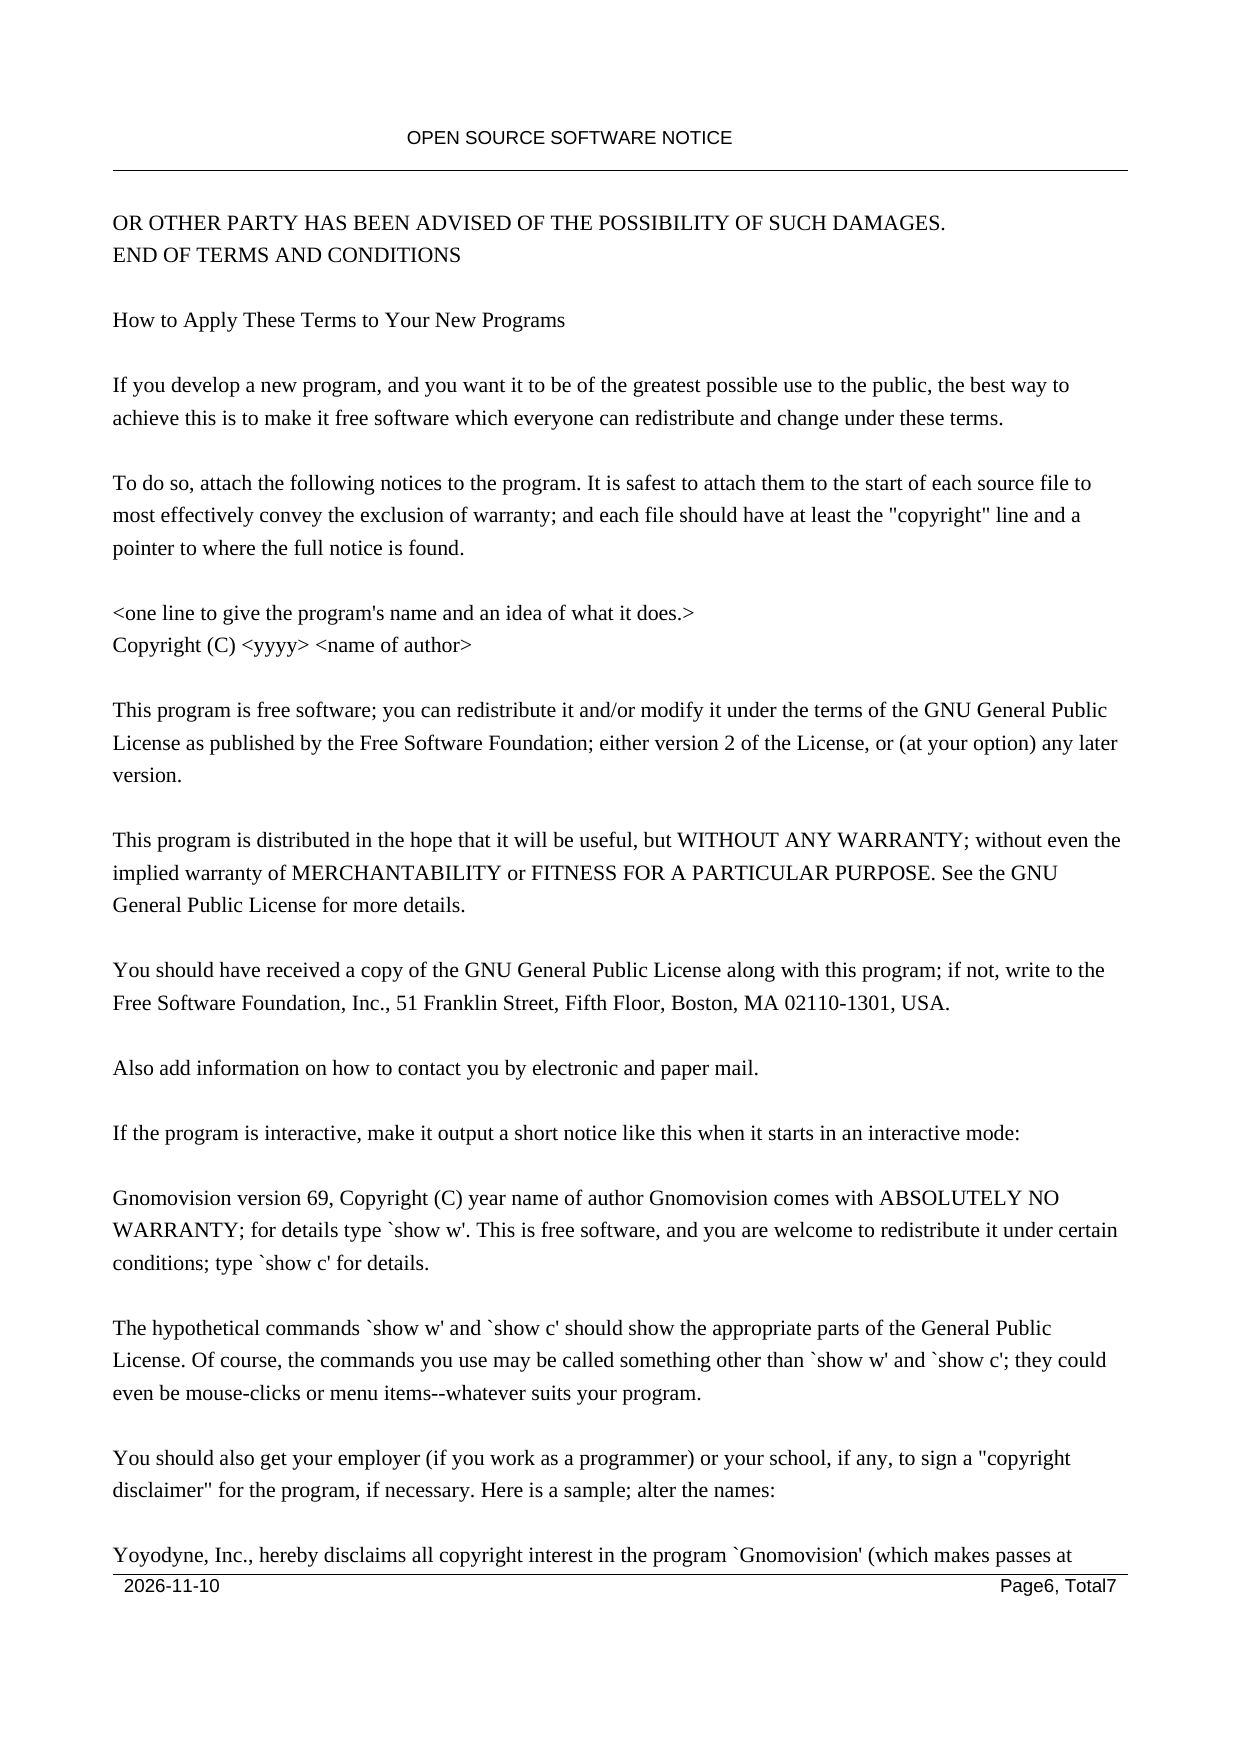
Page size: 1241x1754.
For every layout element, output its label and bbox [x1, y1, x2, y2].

text [112, 206, 1128, 1571]
